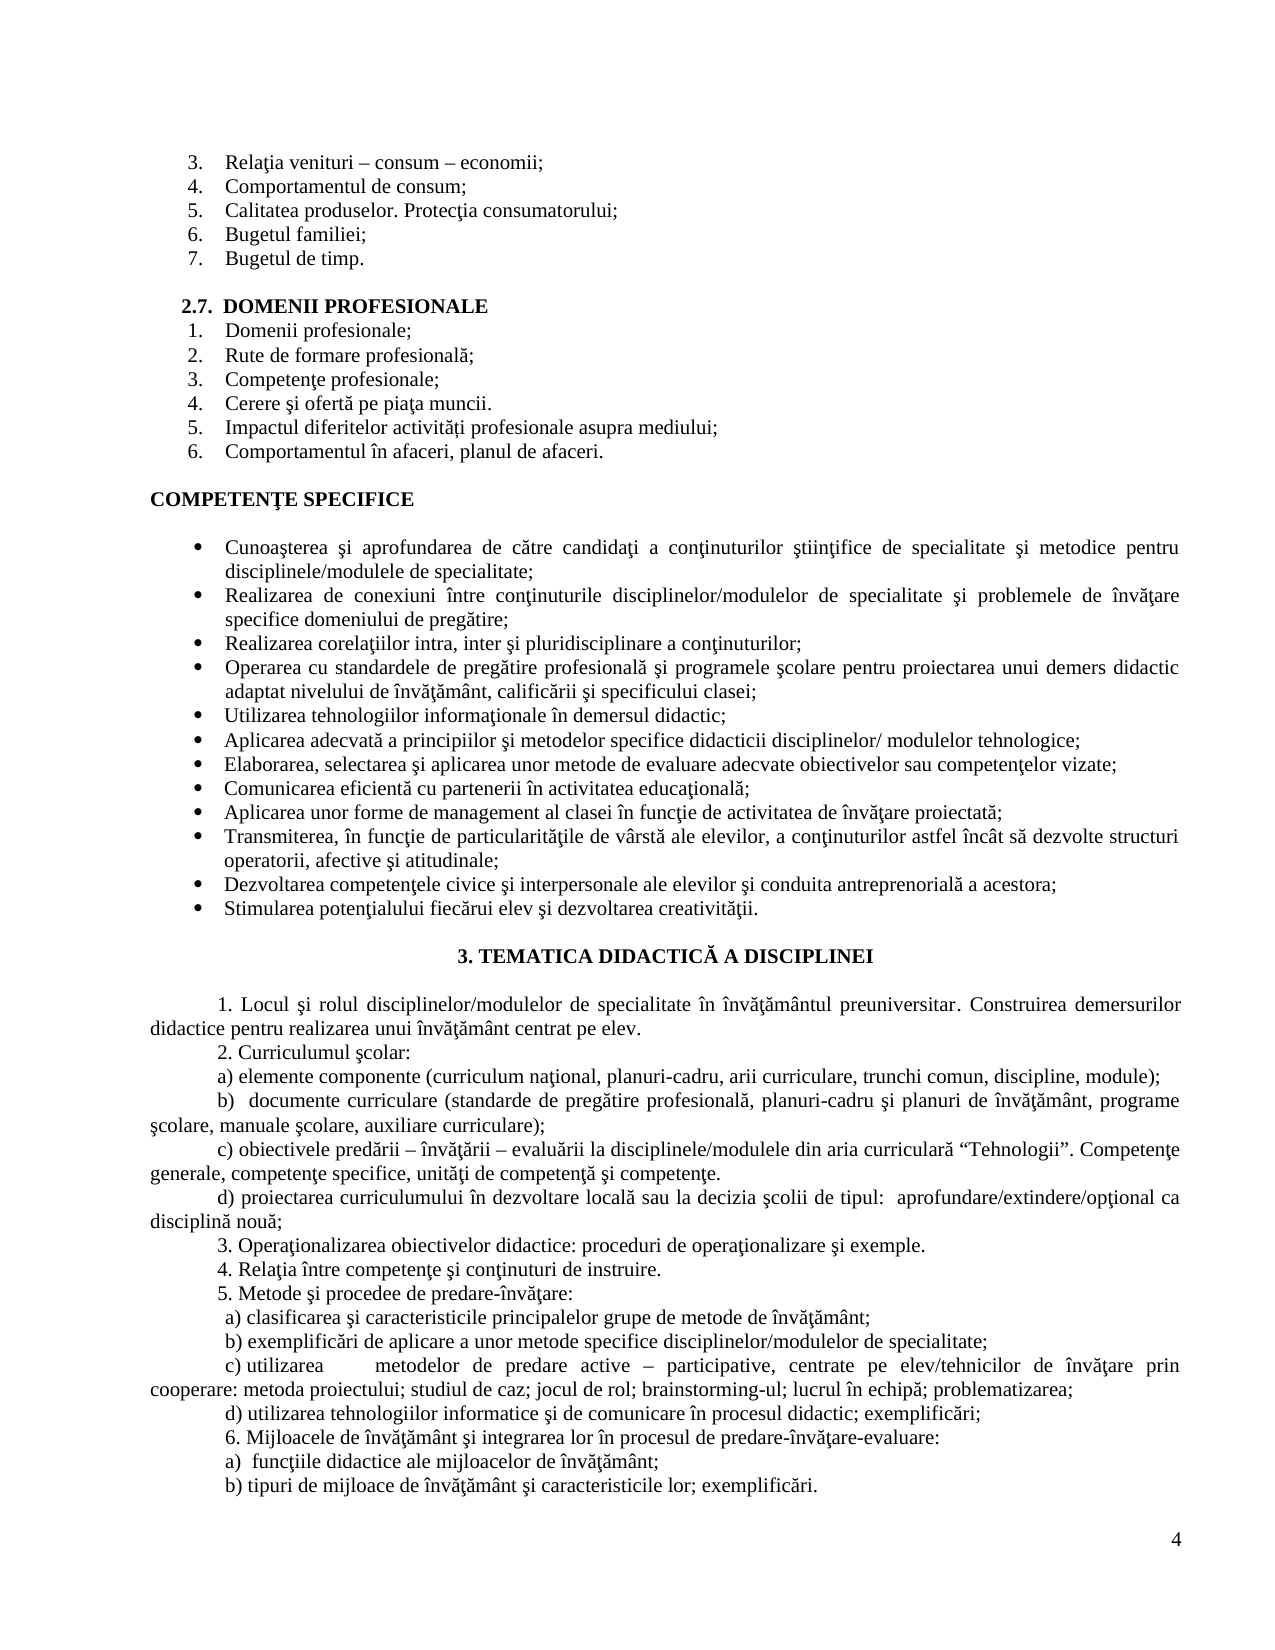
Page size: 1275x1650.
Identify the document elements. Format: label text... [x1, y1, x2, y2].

list Comportamentul de consum; [187, 174, 1181, 198]
list Domenii profesionale; [187, 318, 1181, 342]
list Transmiterea, în funcţie de particularităţile de vârstă ale elevilor, a conţinuturilor astfel încât să dezvolte structuri operatorii, afective şi atitudinale; [194, 824, 1181, 872]
list Bugetul de timp. [187, 246, 1181, 270]
text 6. Mijloacele de învăţământ şi integrarea lor în procesul de predare-învăţare-evaluare: [150, 1425, 1181, 1449]
text a) clasificarea şi caracteristicile principalelor grupe de metode de învăţământ; [150, 1305, 1181, 1329]
list Realizarea corelaţiilor intra, inter şi pluridisciplinare a conţinuturilor; [194, 631, 1181, 655]
list Cerere şi ofertă pe piaţa muncii. [187, 391, 1181, 415]
list Relaţia venituri – consum – economii; [187, 150, 1181, 174]
list Rute de formare profesională; [187, 342, 1181, 367]
list Realizarea de conexiuni între conţinuturile disciplinelor/modulelor de specialitate şi problemele de învăţare specifice domeniului de pregătire; [194, 583, 1181, 631]
text c) utilizarea metodelor de predare active – participative, centrate pe elev/tehnicilor de învăţare prin cooperare: metoda proiectului; studiul de caz; jocul de rol; brainstorming-ul; lucrul în echipă; problematizarea; [150, 1353, 1181, 1401]
list Dezvoltarea competenţele civice şi interpersonale ale elevilor şi conduita antreprenorială a acestora; [194, 872, 1181, 896]
list Cunoaşterea şi aprofundarea de către candidaţi a conţinuturilor ştiinţifice de specialitate şi metodice pentru disciplinele/modulele de specialitate; [194, 535, 1181, 583]
text b) documente curriculare (standarde de pregătire profesională, planuri-cadru şi planuri de învăţământ, programe şcolare, manuale şcolare, auxiliare curriculare); [150, 1088, 1181, 1137]
text 3. Operaţionalizarea obiectivelor didactice: proceduri de operaţionalizare şi exemple. [150, 1233, 1181, 1257]
list Calitatea produselor. Protecţia consumatorului; [187, 198, 1181, 222]
list Aplicarea adecvată a principiilor şi metodelor specifice didacticii disciplinelor/ modulelor tehnologice; [194, 727, 1181, 752]
list Comunicarea eficientă cu partenerii în activitatea educaţională; [194, 776, 1181, 800]
text 2.7. DOMENII PROFESIONALE [150, 294, 1181, 318]
text b) exemplificări de aplicare a unor metode specifice disciplinelor/modulelor de specialitate; [150, 1329, 1181, 1353]
list Stimularea potenţialului fiecărui elev şi dezvoltarea creativităţii. [194, 896, 1181, 920]
text d) utilizarea tehnologiilor informatice şi de comunicare în procesul didactic; exemplificări; [150, 1401, 1181, 1425]
text a) elemente componente (curriculum naţional, planuri-cadru, arii curriculare, trunchi comun, discipline, module); [150, 1064, 1181, 1088]
text a) funcţiile didactice ale mijloacelor de învăţământ; [150, 1449, 1181, 1473]
list Operarea cu standardele de pregătire profesională şi programele şcolare pentru proiectarea unui demers didactic adaptat nivelului de învăţământ, calificării şi specificului clasei; [194, 655, 1181, 703]
text COMPETENŢE SPECIFICE [150, 487, 1181, 511]
list Competenţe profesionale; [187, 367, 1181, 391]
text b) tipuri de mijloace de învăţământ şi caracteristicile lor; exemplificări. [150, 1473, 1181, 1497]
list Utilizarea tehnologiilor informaţionale în demersul didactic; [194, 703, 1181, 727]
list Elaborarea, selectarea şi aplicarea unor metode de evaluare adecvate obiectivelor sau competenţelor vizate; [194, 752, 1181, 776]
subtitle 3. TEMATICA DIDACTICĂ A DISCIPLINEI [150, 944, 1181, 968]
text c) obiectivele predării – învăţării – evaluării la disciplinele/modulele din aria curriculară “Tehnologii”. Competenţe generale, competenţe specifice, unităţi de competenţă şi competenţe. [150, 1137, 1181, 1185]
text 1. Locul şi rolul disciplinelor/modulelor de specialitate în învăţământul preuniversitar. Construirea demersurilor didactice pentru realizarea unui învăţământ centrat pe elev. [150, 992, 1181, 1040]
list 2. Curriculumul şcolar: [179, 1040, 1181, 1064]
list Bugetul familiei; [187, 222, 1181, 246]
list Aplicarea unor forme de management al clasei în funcţie de activitatea de învăţare proiectată; [194, 800, 1181, 824]
text 4. Relaţia între competenţe şi conţinuturi de instruire. [150, 1257, 1181, 1281]
text 5. Metode şi procedee de predare-învăţare: [150, 1281, 1181, 1305]
text d) proiectarea curriculumului în dezvoltare locală sau la decizia şcolii de tipul: aprofundare/extindere/opţional ca disciplină nouă; [150, 1185, 1181, 1233]
list Impactul diferitelor activități profesionale asupra mediului; [187, 415, 1181, 439]
list Comportamentul în afaceri, planul de afaceri. [187, 439, 1181, 463]
